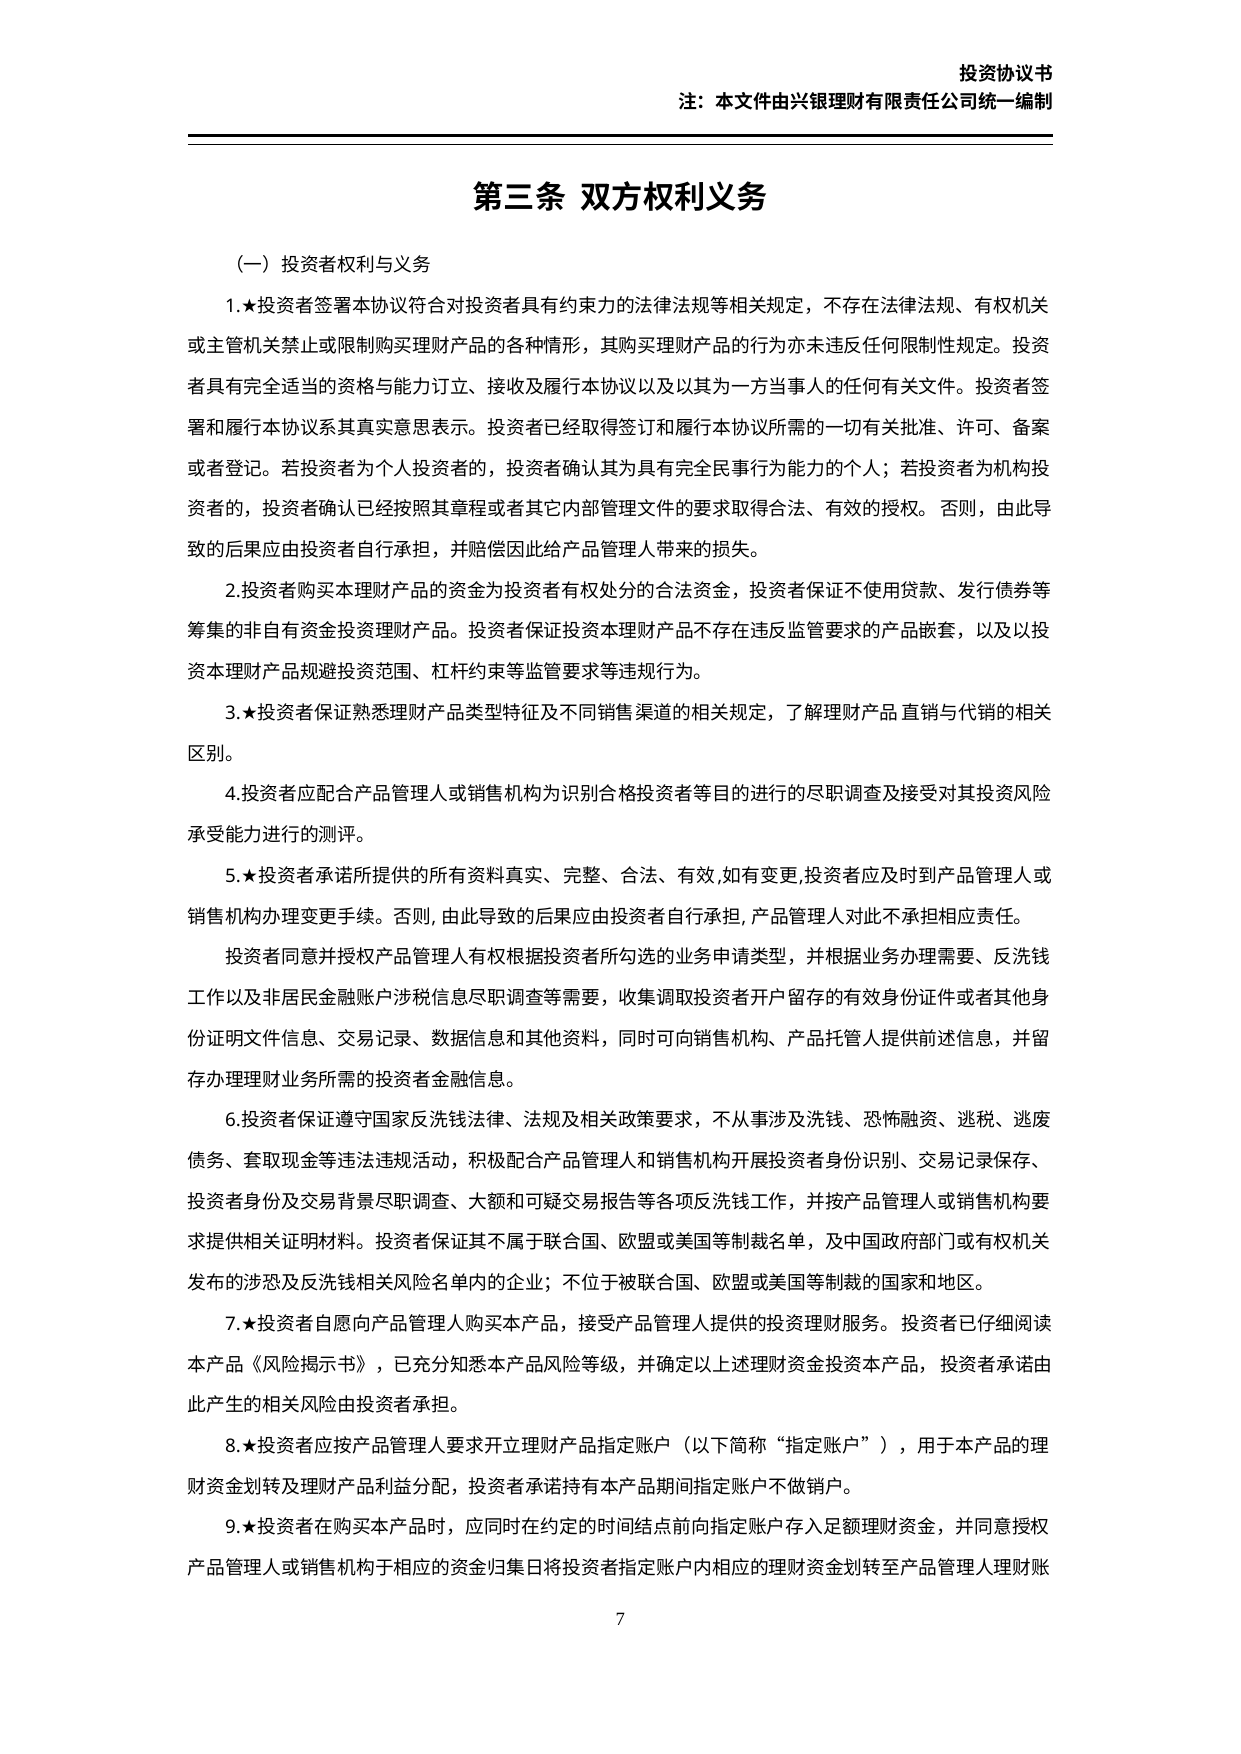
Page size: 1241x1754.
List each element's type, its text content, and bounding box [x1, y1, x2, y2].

text 8.★投资者应按产品管理人要求开立理财产品指定账户（以下简称“指定账户”），用于本产品的理财资金划转及理财产品利益分配，投资者承诺持有本产品期间指定账户不做销户。 [187, 1431, 1053, 1499]
text 4.投资者应配合产品管理人或销售机构为识别合格投资者等目的进行的尽职调查及接受对其投资风险承受能力进行的测评。 [187, 779, 1053, 847]
text 3.★投资者保证熟悉理财产品类型特征及不同销售渠道的相关规定，了解理财产品直销与代销的相关区别。 [187, 698, 1053, 766]
text 1.★投资者签署本协议符合对投资者具有约束力的法律法规等相关规定，不存在法律法规、有权机关或主管机关禁止或限制购买理财产品的各种情形，其购买理财产品的行为亦未违反任何限制性规定。投资者具有完全适当的资格与能力订立、接收及履行本协议以及以其为一方当事人的任何有关文件。投资者签署和履行本协议系其真实意思表示。投资者已经取得签订和履行本协议所需的一切有关批准、许可、备案或者登记。若投资者为个人投资者的，投资者确认其为具有完全民事行为能力的个人；若投资者为机构投资者的，投资者确认已经按照其章程或者其它内部管理文件的要求取得合法、有效的授权。否则，由此导致的后果应由投资者自行承担，并赔偿因此给产品管理人带来的损失。 [187, 290, 1053, 562]
text 5.★投资者承诺所提供的所有资料真实、完整、合法、有效,如有变更,投资者应及时到产品管理人或销售机构办理变更手续。否则, 由此导致的后果应由投资者自行承担, 产品管理人对此不承担相应责任。 [187, 861, 1053, 928]
text （一）投资者权利与义务 [187, 249, 1053, 277]
text 6.投资者保证遵守国家反洗钱法律、法规及相关政策要求，不从事涉及洗钱、恐怖融资、逃税、逃废债务、套取现金等违法违规活动，积极配合产品管理人和销售机构开展投资者身份识别、交易记录保存、投资者身份及交易背景尽职调查、大额和可疑交易报告等各项反洗钱工作，并按产品管理人或销售机构要求提供相关证明材料。投资者保证其不属于联合国、欧盟或美国等制裁名单，及中国政府部门或有权机关发布的涉恐及反洗钱相关风险名单内的企业；不位于被联合国、欧盟或美国等制裁的国家和地区。 [187, 1105, 1053, 1295]
text 投资者同意并授权产品管理人有权根据投资者所勾选的业务申请类型，并根据业务办理需要、反洗钱工作以及非居民金融账户涉税信息尽职调查等需要，收集调取投资者开户留存的有效身份证件或者其他身份证明文件信息、交易记录、数据信息和其他资料，同时可向销售机构、产品托管人提供前述信息，并留存办理理财业务所需的投资者金融信息。 [187, 942, 1053, 1091]
subtitle 第三条 双方权利义务 [187, 162, 1053, 227]
text 2.投资者购买本理财产品的资金为投资者有权处分的合法资金，投资者保证不使用贷款、发行债券等筹集的非自有资金投资理财产品。投资者保证投资本理财产品不存在违反监管要求的产品嵌套，以及以投资本理财产品规避投资范围、杠杆约束等监管要求等违规行为。 [187, 575, 1053, 684]
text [187, 1512, 1053, 1580]
text 7.★投资者自愿向产品管理人购买本产品，接受产品管理人提供的投资理财服务。投资者已仔细阅读本产品《风险揭示书》，已充分知悉本产品风险等级，并确定以上述理财资金投资本产品，投资者承诺由此产生的相关风险由投资者承担。 [187, 1308, 1053, 1417]
